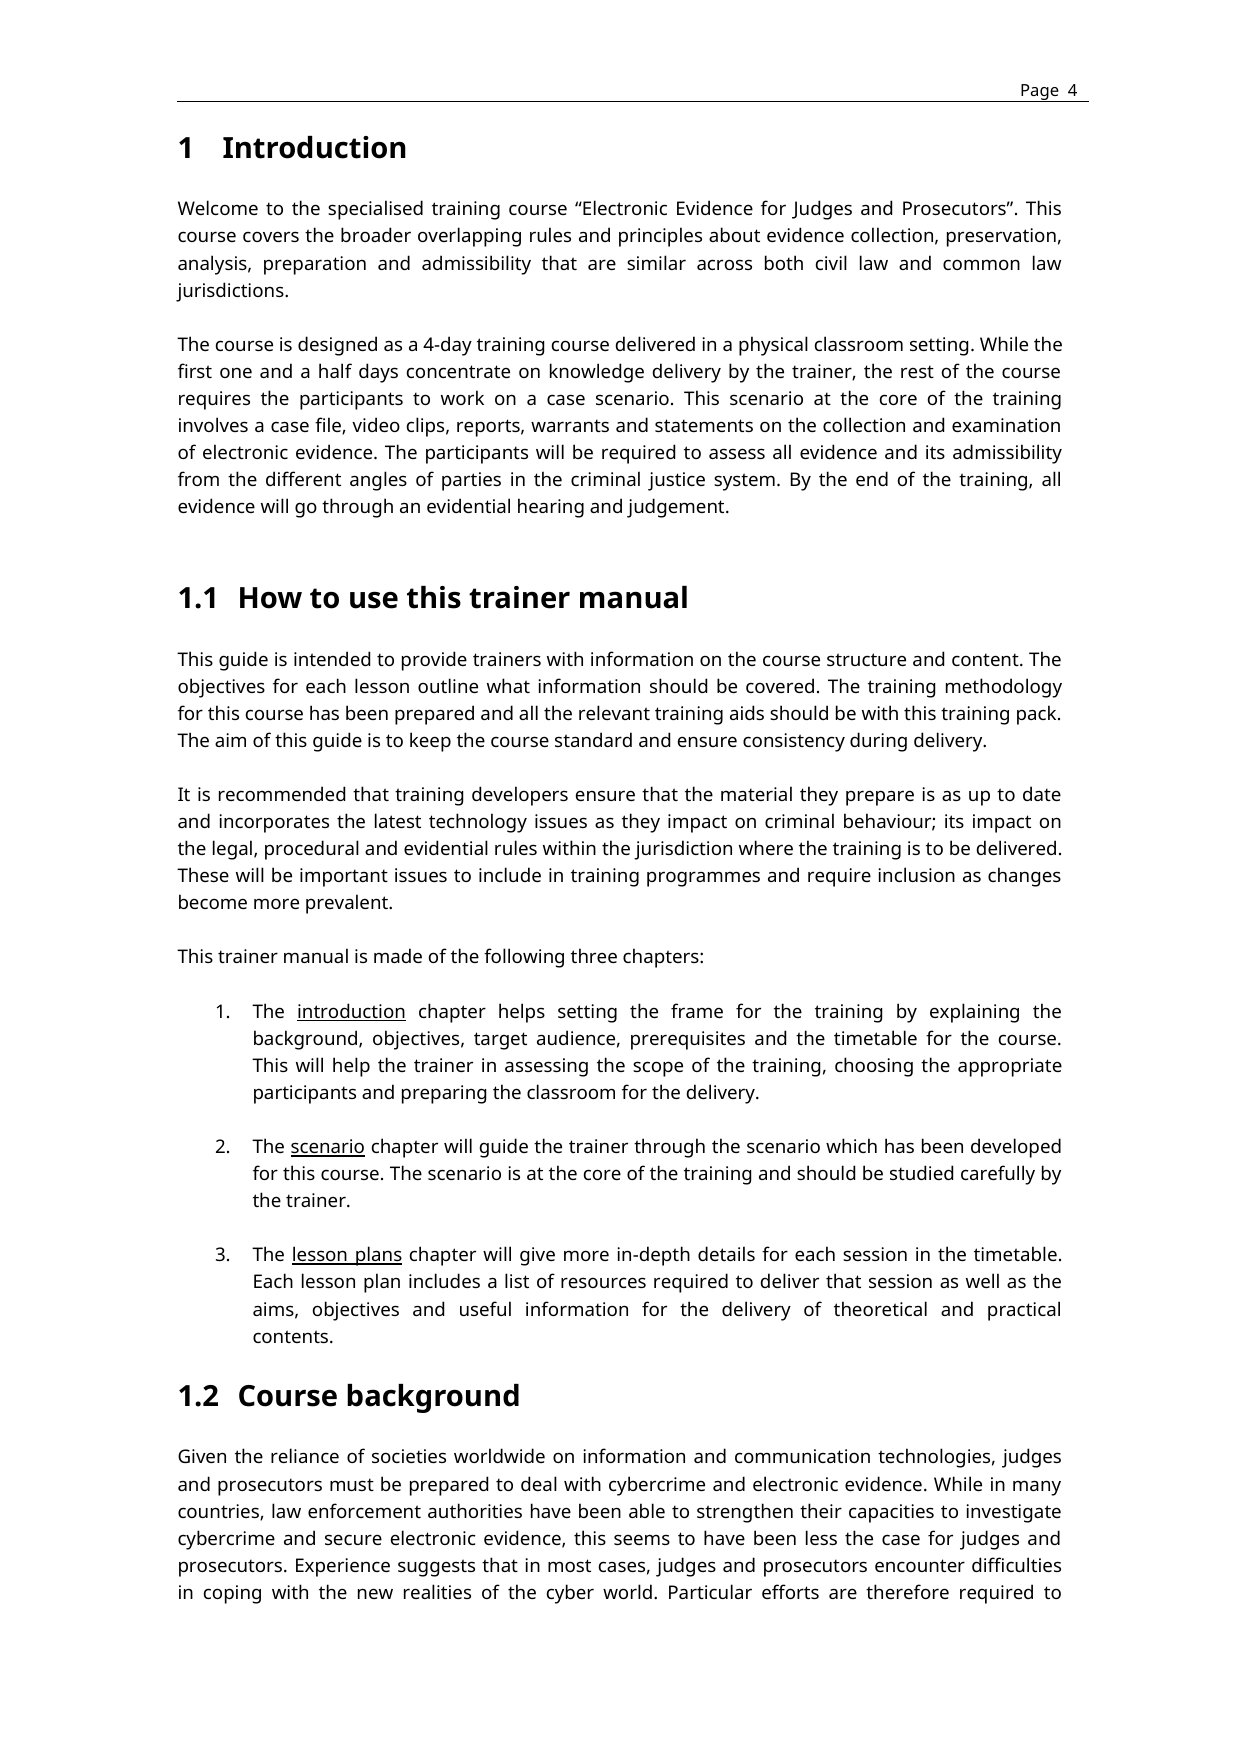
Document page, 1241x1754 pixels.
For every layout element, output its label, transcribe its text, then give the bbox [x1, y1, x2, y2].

text It is recommended that training developers ensure that the material they prepare is as up to date and incorporates the latest technology issues as they impact on criminal behaviour; its impact on the legal, procedural and evidential rules within the jurisdiction where the training is to be delivered. These will be important issues to include in training programmes and require inclusion as changes become more prevalent. [177, 780, 1063, 915]
text Welcome to the specialised training course “Electronic Evidence for Judges and Prosecutors”. This course covers the broader overlapping rules and principles about evidence collection, preservation, analysis, preparation and admissibility that are similar across both civil law and common law jurisdictions. [177, 194, 1063, 302]
list The lesson plans chapter will give more in-depth details for each session in the timetable. Each lesson plan includes a list of resources required to deliver that session as well as the aims, objectives and useful information for the delivery of theoretical and practical contents. [215, 1240, 1063, 1348]
text This guide is intended to provide trainers with information on the course structure and content. The objectives for each lesson outline what information should be covered. The training methodology for this course has been prepared and all the relevant training aids should be with this training pack. The aim of this guide is to keep the course standard and ensure consistency during delivery. [177, 644, 1063, 753]
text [177, 1442, 1063, 1605]
subtitle Introduction [177, 127, 1063, 167]
list The introduction chapter helps setting the frame for the training by explaining the background, objectives, target audience, prerequisites and the timetable for the course. This will help the trainer in assessing the scope of the training, choosing the appropriate participants and preparing the classroom for the delivery. [215, 996, 1063, 1105]
subtitle How to use this trainer manual [177, 577, 1063, 617]
list The scenario chapter will guide the trainer through the scenario which has been developed for this course. The scenario is at the core of the training and should be studied carefully by the trainer. [215, 1132, 1063, 1213]
text This trainer manual is made of the following three chapters: [177, 942, 1063, 969]
text The course is designed as a 4-day training course delivered in a physical classroom setting. While the first one and a half days concentrate on knowledge delivery by the trainer, the rest of the course requires the participants to work on a case scenario. This scenario at the core of the training involves a case file, video clips, reports, warrants and statements on the collection and examination of electronic evidence. The participants will be required to assess all evidence and its admissibility from the different angles of parties in the criminal justice system. By the end of the training, all evidence will go through an evidential hearing and judgement. [177, 329, 1063, 519]
subtitle Course background [177, 1376, 1063, 1415]
